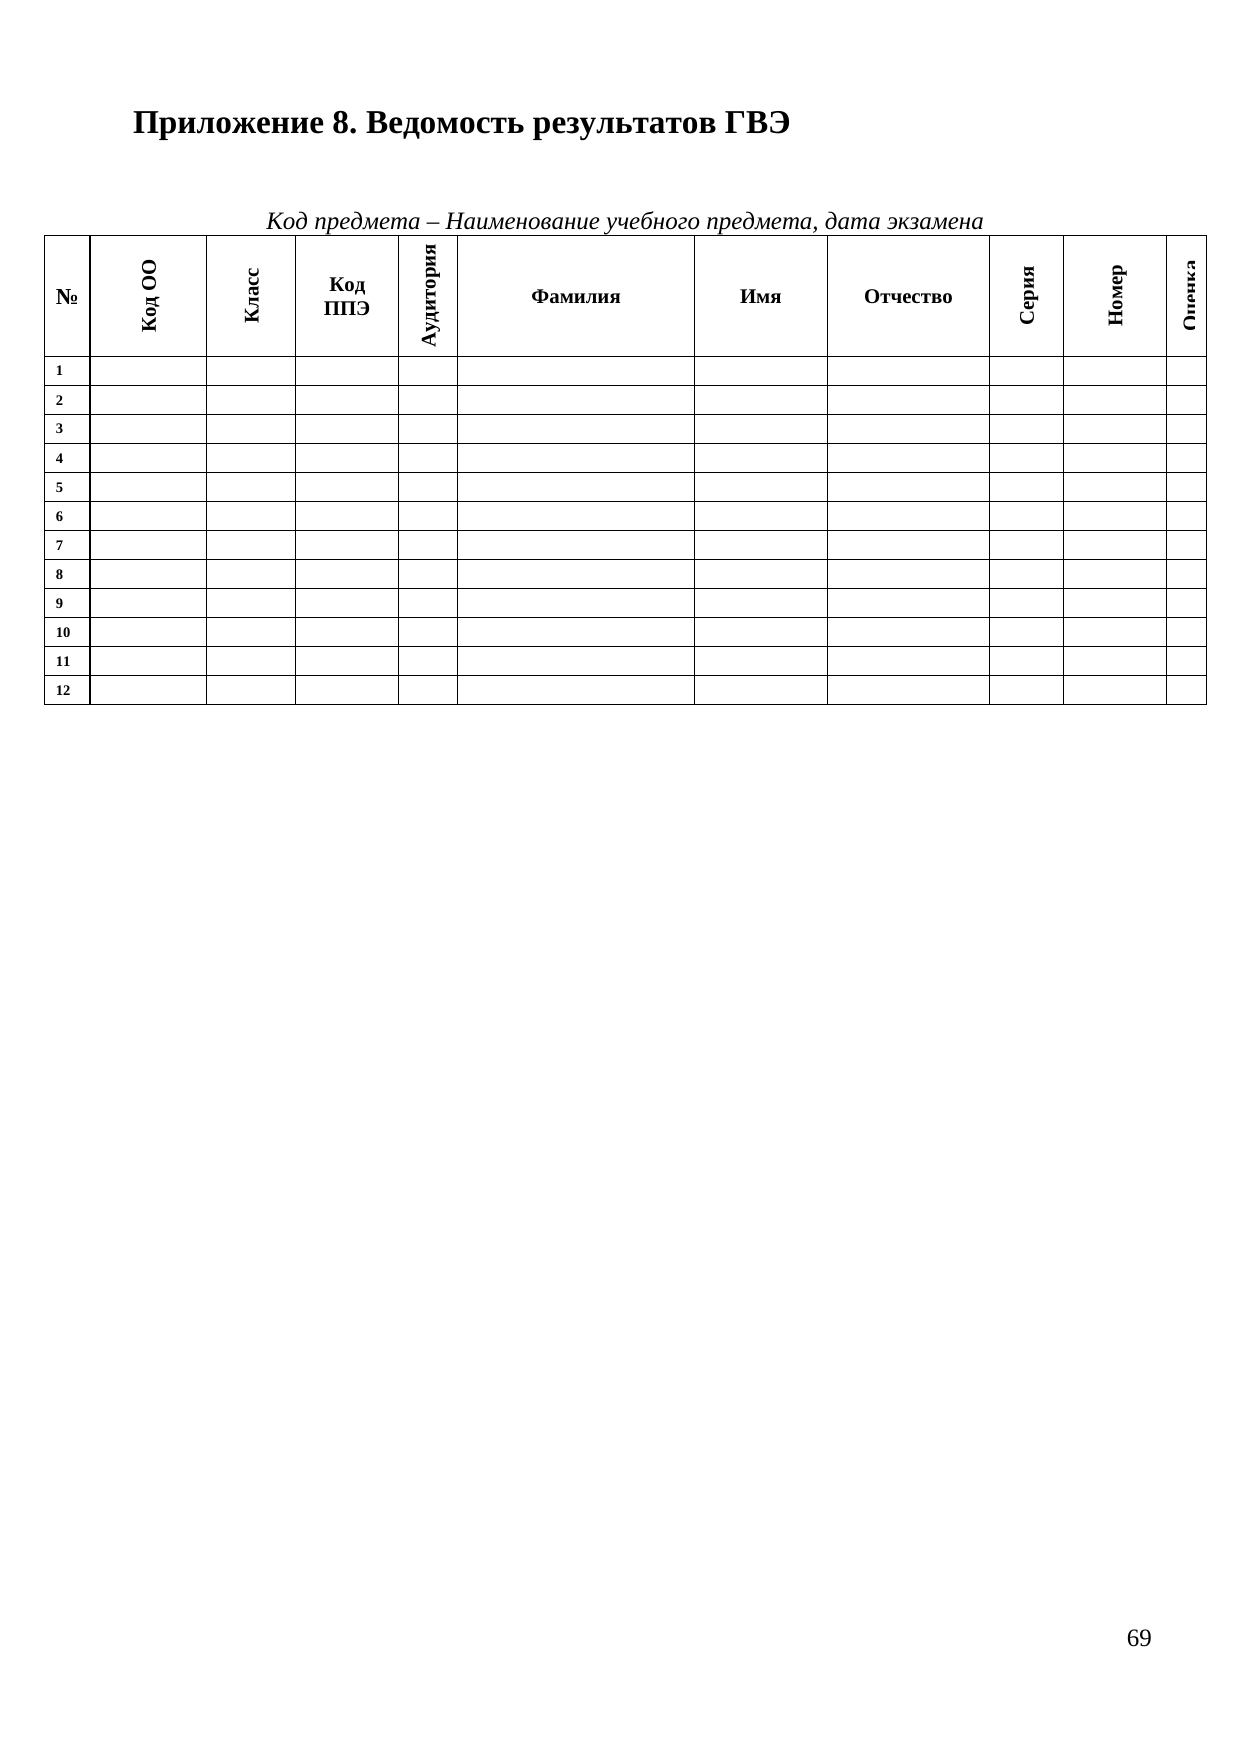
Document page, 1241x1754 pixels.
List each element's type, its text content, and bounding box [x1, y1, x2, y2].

table_cell [91, 647, 206, 675]
table_cell № [45, 236, 89, 356]
table_cell [458, 415, 694, 443]
table_cell Номер [1064, 236, 1166, 356]
table_cell [458, 676, 694, 704]
table_cell [828, 618, 989, 646]
table_cell [207, 473, 295, 501]
table_cell [695, 560, 827, 588]
table_cell [1167, 386, 1206, 414]
table_cell [296, 560, 398, 588]
table_cell [399, 357, 457, 384]
table_cell [695, 531, 827, 559]
table_cell [296, 676, 398, 704]
table_cell [828, 357, 989, 384]
table_cell [399, 647, 457, 675]
table_cell [91, 415, 206, 443]
table_cell [399, 473, 457, 501]
table_cell [91, 502, 206, 530]
subtitle Приложение 8. Ведомость результатов ГВЭ [133, 103, 1152, 141]
table_cell [828, 473, 989, 501]
table_cell 7 [45, 531, 89, 559]
table_cell 11 [45, 647, 89, 675]
table_cell [1167, 647, 1206, 675]
table_cell [695, 618, 827, 646]
table_cell [1167, 502, 1206, 530]
table_cell [296, 589, 398, 617]
table_header Код предмета – Наименование учебного предмета, дата экзамена [44, 206, 1206, 235]
table_cell [296, 473, 398, 501]
table_cell [296, 386, 398, 414]
table_cell [296, 444, 398, 472]
table_cell [296, 531, 398, 559]
table_cell [296, 502, 398, 530]
table_cell [207, 676, 295, 704]
table_cell [1167, 531, 1206, 559]
table_cell [1064, 560, 1166, 588]
table_cell [828, 560, 989, 588]
table_cell [399, 618, 457, 646]
table_cell Оценка [1167, 236, 1206, 356]
table_cell [399, 531, 457, 559]
table_cell [458, 386, 694, 414]
table_cell [458, 502, 694, 530]
table_cell 8 [45, 560, 89, 588]
table_cell [1167, 444, 1206, 472]
table_cell [91, 357, 206, 384]
table_cell Фамилия [458, 236, 694, 356]
table_cell [828, 531, 989, 559]
table_cell [458, 444, 694, 472]
table_cell [695, 676, 827, 704]
table_cell [990, 647, 1063, 675]
table_cell Отчество [828, 236, 989, 356]
table_cell [990, 531, 1063, 559]
table_cell [296, 415, 398, 443]
table_cell [458, 560, 694, 588]
table_cell [399, 502, 457, 530]
table_cell [828, 502, 989, 530]
table_cell [399, 560, 457, 588]
table_cell [695, 357, 827, 384]
table_cell [1064, 676, 1166, 704]
table_cell [207, 560, 295, 588]
table_cell [399, 444, 457, 472]
table_cell [828, 415, 989, 443]
table_cell Класс [207, 236, 295, 356]
table_cell [1167, 618, 1206, 646]
table_cell [207, 618, 295, 646]
table_cell [458, 589, 694, 617]
table_cell 6 [45, 502, 89, 530]
table_cell [296, 357, 398, 384]
table_cell [207, 589, 295, 617]
table_cell [990, 473, 1063, 501]
table_cell [1167, 676, 1206, 704]
table_cell [207, 444, 295, 472]
table_cell [990, 676, 1063, 704]
table_cell [1064, 444, 1166, 472]
table_cell [91, 531, 206, 559]
table_cell [1167, 415, 1206, 443]
table_cell [399, 415, 457, 443]
table_cell [1064, 473, 1166, 501]
table_cell [91, 444, 206, 472]
table_cell [207, 647, 295, 675]
table_cell [399, 676, 457, 704]
table_cell Аудитория [399, 236, 457, 356]
table_cell [1064, 357, 1166, 384]
table_cell [695, 444, 827, 472]
table_cell [990, 415, 1063, 443]
table_cell [207, 502, 295, 530]
table_cell [828, 589, 989, 617]
table_cell [91, 560, 206, 588]
table_cell [458, 618, 694, 646]
table_cell Серия [990, 236, 1063, 356]
table_cell [990, 560, 1063, 588]
table_cell [207, 357, 295, 384]
table_cell [1167, 473, 1206, 501]
table_cell [828, 444, 989, 472]
table_cell [91, 589, 206, 617]
table_cell [458, 473, 694, 501]
table_cell [399, 386, 457, 414]
table_cell 12 [45, 676, 89, 704]
table_cell [828, 676, 989, 704]
table_cell [399, 589, 457, 617]
table_cell [695, 415, 827, 443]
table_cell 9 [45, 589, 89, 617]
table_cell [990, 589, 1063, 617]
table_cell [91, 618, 206, 646]
table_cell [1064, 502, 1166, 530]
table_cell [695, 502, 827, 530]
table_cell [91, 473, 206, 501]
table_cell Код ППЭ [296, 236, 398, 356]
table_cell [1167, 357, 1206, 384]
table_cell [91, 386, 206, 414]
table_cell [828, 647, 989, 675]
table_cell [1064, 647, 1166, 675]
table_cell [990, 618, 1063, 646]
table_cell [828, 386, 989, 414]
table_cell [695, 386, 827, 414]
table_cell [1167, 589, 1206, 617]
table_cell [296, 647, 398, 675]
table_cell [1064, 415, 1166, 443]
table_cell [1064, 618, 1166, 646]
table_cell [695, 589, 827, 617]
table_cell [296, 618, 398, 646]
table_cell [458, 357, 694, 384]
table_cell 10 [45, 618, 89, 646]
table_cell 5 [45, 473, 89, 501]
table_cell [458, 531, 694, 559]
table_cell [207, 415, 295, 443]
table_cell [990, 357, 1063, 384]
table_cell [695, 473, 827, 501]
table_cell 1 [45, 357, 89, 384]
table_cell 2 [45, 386, 89, 414]
table_cell Имя [695, 236, 827, 356]
table_cell [207, 386, 295, 414]
table_cell [695, 647, 827, 675]
table_cell [1064, 531, 1166, 559]
table_cell [990, 502, 1063, 530]
table_cell 3 [45, 415, 89, 443]
table_cell [1167, 560, 1206, 588]
table_cell [1064, 589, 1166, 617]
table_cell [458, 647, 694, 675]
table_cell [91, 676, 206, 704]
table_cell [207, 531, 295, 559]
table_cell 4 [45, 444, 89, 472]
table_cell [990, 386, 1063, 414]
table_cell Код ОО [91, 236, 206, 356]
table_cell [990, 444, 1063, 472]
table_cell [1064, 386, 1166, 414]
